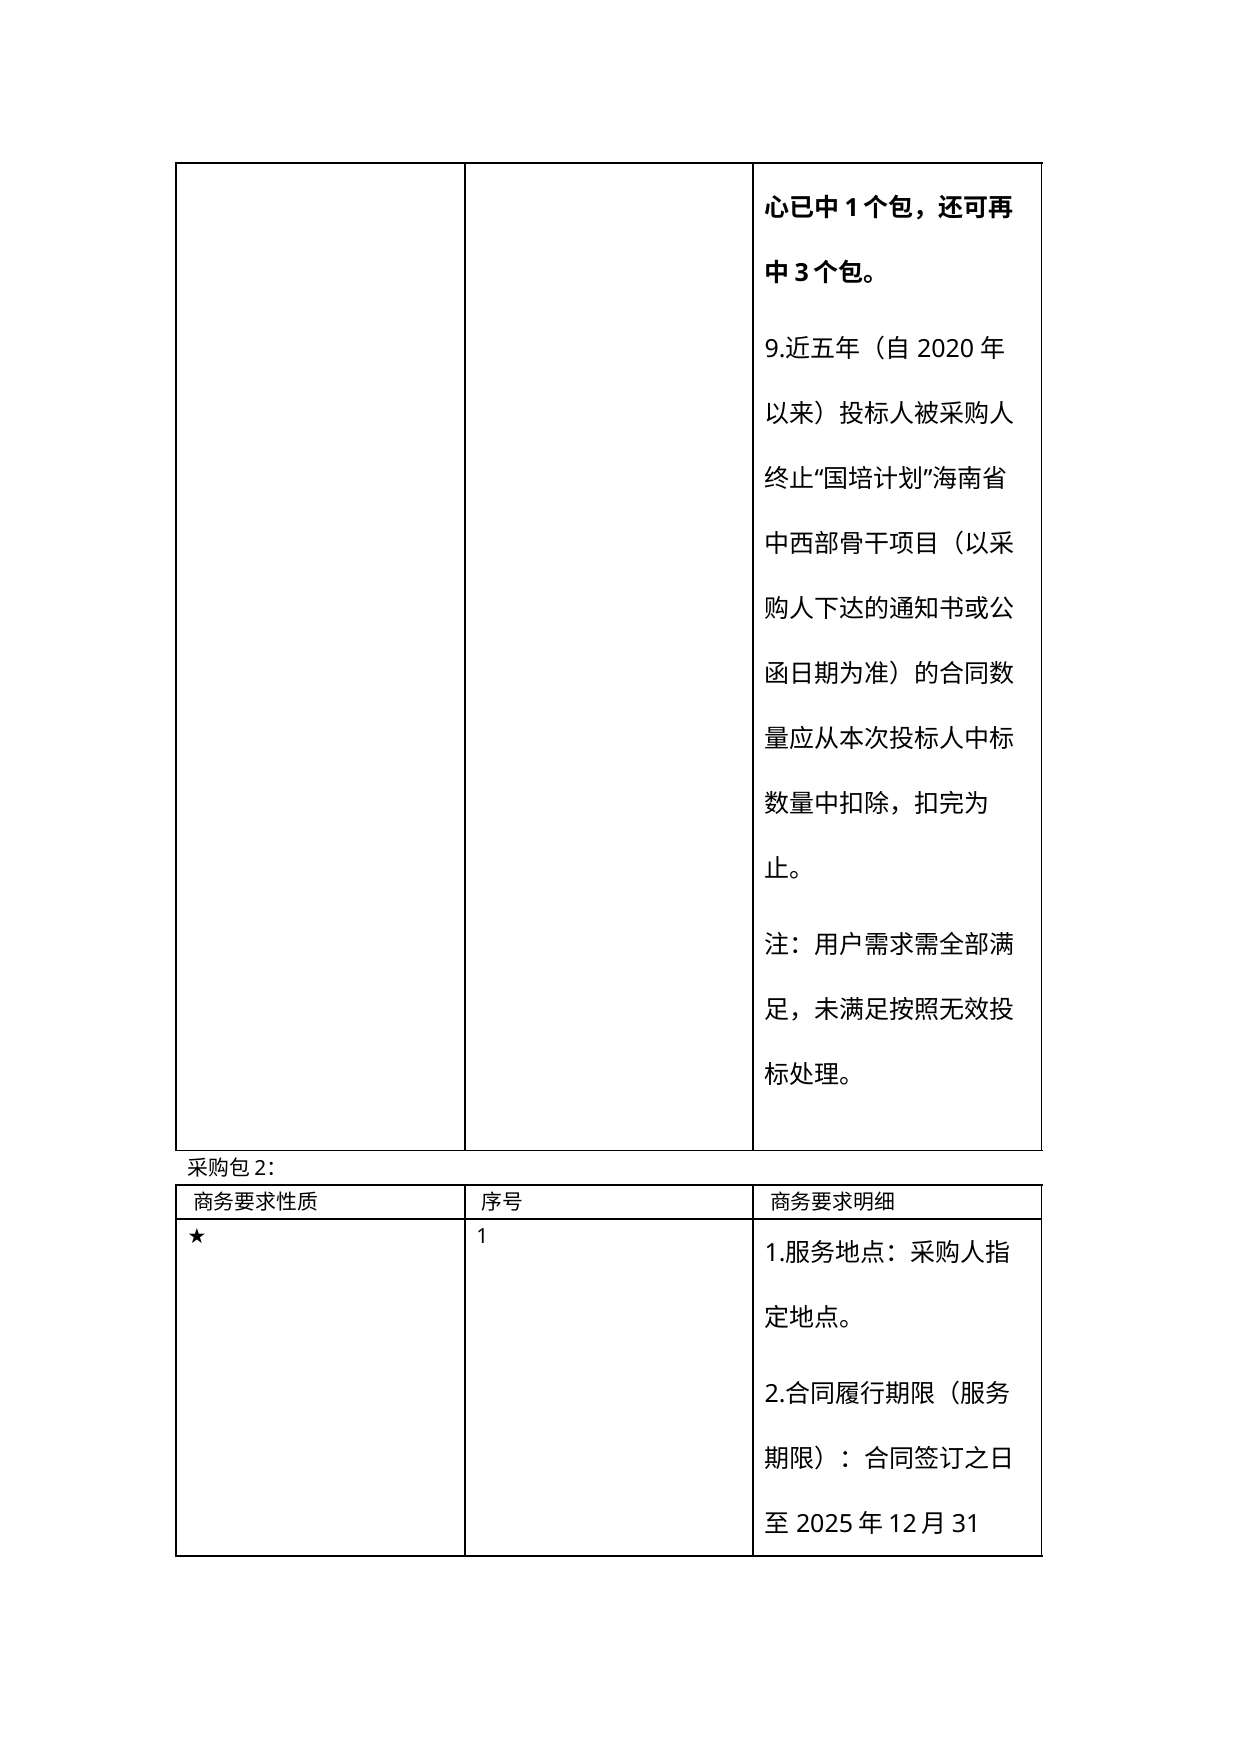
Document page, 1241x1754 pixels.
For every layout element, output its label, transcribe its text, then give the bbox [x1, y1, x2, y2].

text 采购包2： [187, 1151, 1053, 1184]
table_header 序号 [466, 1186, 752, 1218]
table_cell 1 [466, 1220, 752, 1555]
table_cell 1 [466, 164, 752, 1150]
table_cell ★ [177, 1220, 464, 1555]
table_header 商务要求性质 [177, 1186, 464, 1218]
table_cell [754, 1220, 1041, 1555]
table_cell ★ [177, 164, 464, 1150]
table_header 商务要求明细 [754, 1186, 1041, 1218]
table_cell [754, 164, 1041, 1150]
